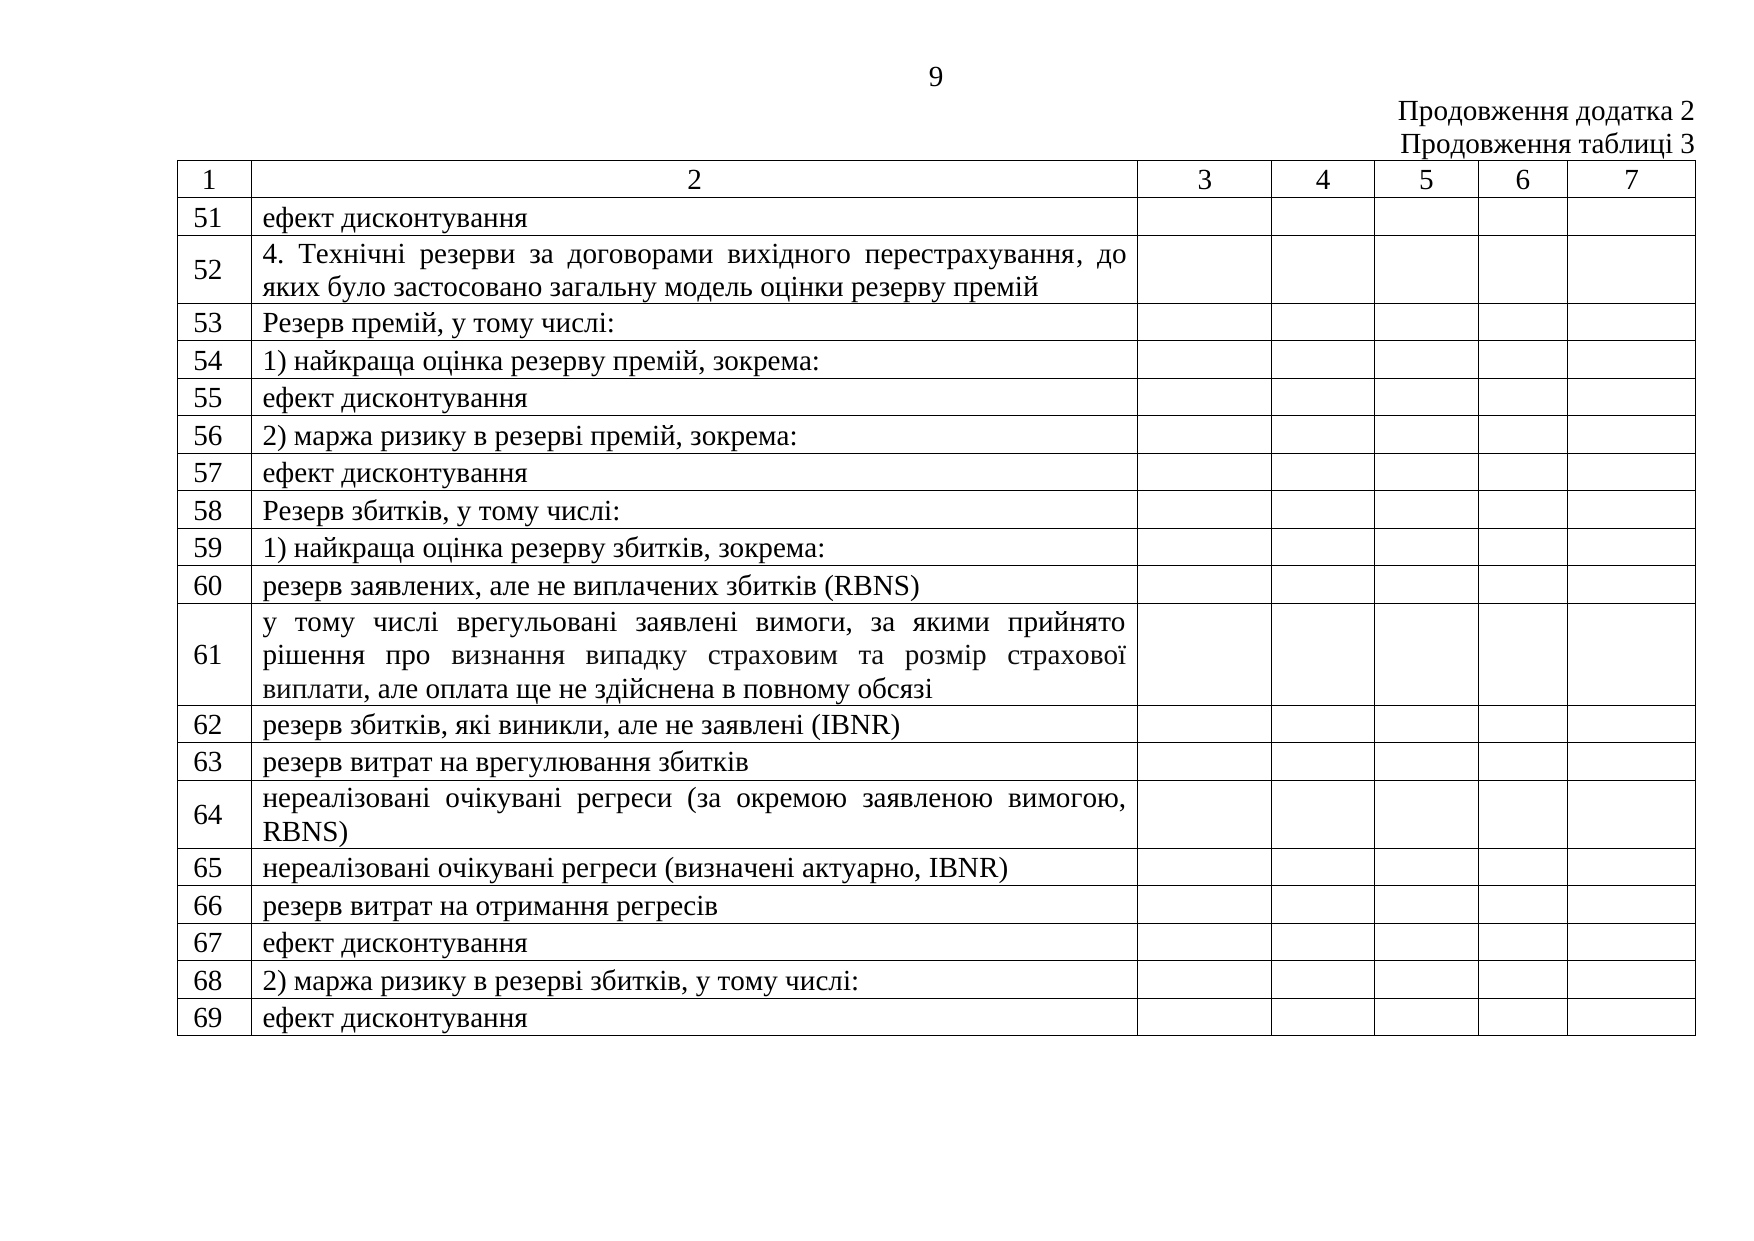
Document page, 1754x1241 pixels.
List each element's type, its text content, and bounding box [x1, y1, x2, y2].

table_cell ефект дисконтування [252, 454, 1137, 490]
table_cell [1138, 743, 1271, 779]
table_cell [1138, 781, 1271, 848]
table_cell [178, 961, 251, 998]
table_cell [1138, 379, 1271, 415]
table_cell [1375, 604, 1478, 704]
table_cell [1479, 604, 1567, 704]
table_cell 2) маржа ризику в резерві збитків, у тому числі: [252, 961, 1137, 998]
table_cell ефект дисконтування [252, 379, 1137, 415]
table_cell [1272, 849, 1374, 885]
table_cell [1568, 924, 1695, 960]
table_cell [1568, 743, 1695, 779]
table_cell резерв витрат на отримання регресів [252, 886, 1137, 923]
table_header 4 [1272, 161, 1374, 197]
table_cell [1479, 341, 1567, 378]
table_cell ефект дисконтування [252, 198, 1137, 235]
table_cell [1479, 454, 1567, 490]
table_cell [1138, 236, 1271, 303]
table_cell [1138, 706, 1271, 742]
table_cell ефект дисконтування [252, 999, 1137, 1035]
table_cell [1568, 604, 1695, 704]
table_header 3 [1138, 161, 1271, 197]
table_cell [1138, 566, 1271, 603]
table_cell [178, 491, 251, 528]
table_cell [1375, 886, 1478, 923]
table_cell [1375, 236, 1478, 303]
table_cell 1) найкраща оцінка резерву премій, зокрема: [252, 341, 1137, 378]
table_cell [1479, 886, 1567, 923]
table_cell [1375, 924, 1478, 960]
table_cell резерв збитків, які виникли, але не заявлені (IBNR) [252, 706, 1137, 742]
table_cell [178, 743, 251, 779]
table_cell [1272, 781, 1374, 848]
table_cell [1138, 416, 1271, 453]
table_cell [1375, 304, 1478, 340]
table_cell [1272, 304, 1374, 340]
table_cell [1568, 886, 1695, 923]
table_cell [1375, 849, 1478, 885]
table_cell [1272, 961, 1374, 998]
table_cell [1479, 236, 1567, 303]
table_header 6 [1479, 161, 1567, 197]
table_cell [1138, 198, 1271, 235]
table_cell [1138, 886, 1271, 923]
table_cell [1479, 491, 1567, 528]
table_cell [1375, 999, 1478, 1035]
table_cell [178, 999, 251, 1035]
table_cell [1138, 491, 1271, 528]
table_cell [1375, 379, 1478, 415]
table_header 5 [1375, 161, 1478, 197]
table_cell [1568, 341, 1695, 378]
table_cell [1138, 304, 1271, 340]
table_header 2 [252, 161, 1137, 197]
table_cell Резерв збитків, у тому числі: [252, 491, 1137, 528]
table_cell [1375, 416, 1478, 453]
table_cell [178, 198, 251, 235]
table_cell [1479, 304, 1567, 340]
table_cell [178, 886, 251, 923]
table_cell [178, 416, 251, 453]
table_cell [178, 529, 251, 565]
table_cell [1479, 198, 1567, 235]
table_cell [1375, 529, 1478, 565]
table_cell [1479, 849, 1567, 885]
table_cell [1138, 529, 1271, 565]
table_cell [1272, 454, 1374, 490]
table_cell [1568, 706, 1695, 742]
table_cell [1479, 961, 1567, 998]
table_cell [1479, 529, 1567, 565]
table_cell [1272, 886, 1374, 923]
table_cell [1568, 849, 1695, 885]
table_cell [1375, 743, 1478, 779]
table_cell [1479, 379, 1567, 415]
table_cell 1) найкраща оцінка резерву збитків, зокрема: [252, 529, 1137, 565]
table_cell [1479, 416, 1567, 453]
table_cell [1568, 491, 1695, 528]
table_cell Резерв премій, у тому числі: [252, 304, 1137, 340]
table_cell [1375, 706, 1478, 742]
table_cell [178, 236, 251, 303]
table_cell [1568, 454, 1695, 490]
table_cell [1375, 491, 1478, 528]
table_cell [1138, 604, 1271, 704]
table_cell [1375, 566, 1478, 603]
table_cell [178, 604, 251, 704]
table_cell резерв заявлених, але не виплачених збитків (RBNS) [252, 566, 1137, 603]
table_cell [178, 924, 251, 960]
table_cell резерв витрат на врегулювання збитків [252, 743, 1137, 779]
table_cell [178, 706, 251, 742]
table_cell [1138, 999, 1271, 1035]
table_cell нереалізовані очікувані регреси (визначені актуарно, IBNR) [252, 849, 1137, 885]
table_cell [1479, 999, 1567, 1035]
table_cell [1375, 198, 1478, 235]
table_cell [1479, 924, 1567, 960]
table_cell [1272, 566, 1374, 603]
table_cell [1568, 379, 1695, 415]
table_cell [1138, 454, 1271, 490]
table_cell [1479, 781, 1567, 848]
table_cell [1568, 529, 1695, 565]
table_cell [1272, 743, 1374, 779]
table_cell [1272, 924, 1374, 960]
table_cell [1272, 236, 1374, 303]
table_cell [178, 849, 251, 885]
table_cell [1375, 961, 1478, 998]
table_cell [1138, 341, 1271, 378]
table_header 1 [178, 161, 251, 197]
table_cell [1568, 236, 1695, 303]
table_cell [178, 566, 251, 603]
table_cell [178, 454, 251, 490]
table_cell [1479, 743, 1567, 779]
table_cell [1568, 304, 1695, 340]
table_cell [1272, 604, 1374, 704]
table_cell [1138, 924, 1271, 960]
table_cell [1272, 706, 1374, 742]
table_cell [1375, 781, 1478, 848]
table_cell [1272, 999, 1374, 1035]
table_cell 4. Технічні резерви за договорами вихідного перестрахування, до яких було застосовано загальну модель оцінки резерву премій [252, 236, 1137, 303]
table_cell [1568, 566, 1695, 603]
table_cell [178, 379, 251, 415]
table_cell ефект дисконтування [252, 924, 1137, 960]
table_cell [1138, 961, 1271, 998]
table_cell [1375, 454, 1478, 490]
table_cell [1272, 491, 1374, 528]
table_cell [1568, 416, 1695, 453]
table_cell нереалізовані очікувані регреси (за окремою заявленою вимогою, RBNS) [252, 781, 1137, 848]
table_cell 2) маржа ризику в резерві премій, зокрема: [252, 416, 1137, 453]
table_cell [1272, 416, 1374, 453]
table_cell [178, 304, 251, 340]
table_cell у тому числі врегульовані заявлені вимоги, за якими прийнято рішення про визнання випадку страховим та розмір страхової виплати, але оплата ще не здійснена в повному обсязі [252, 604, 1137, 704]
table_cell [1479, 566, 1567, 603]
table_cell [1272, 198, 1374, 235]
table_cell [1272, 529, 1374, 565]
table_cell [1479, 706, 1567, 742]
table_cell [1568, 781, 1695, 848]
table_header 7 [1568, 161, 1695, 197]
table_cell [1272, 341, 1374, 378]
table_cell [1375, 341, 1478, 378]
table_cell [1568, 961, 1695, 998]
table_cell [1568, 999, 1695, 1035]
table_cell [1138, 849, 1271, 885]
table_cell [178, 341, 251, 378]
table_cell [1568, 198, 1695, 235]
table_cell [178, 781, 251, 848]
table_cell [1272, 379, 1374, 415]
